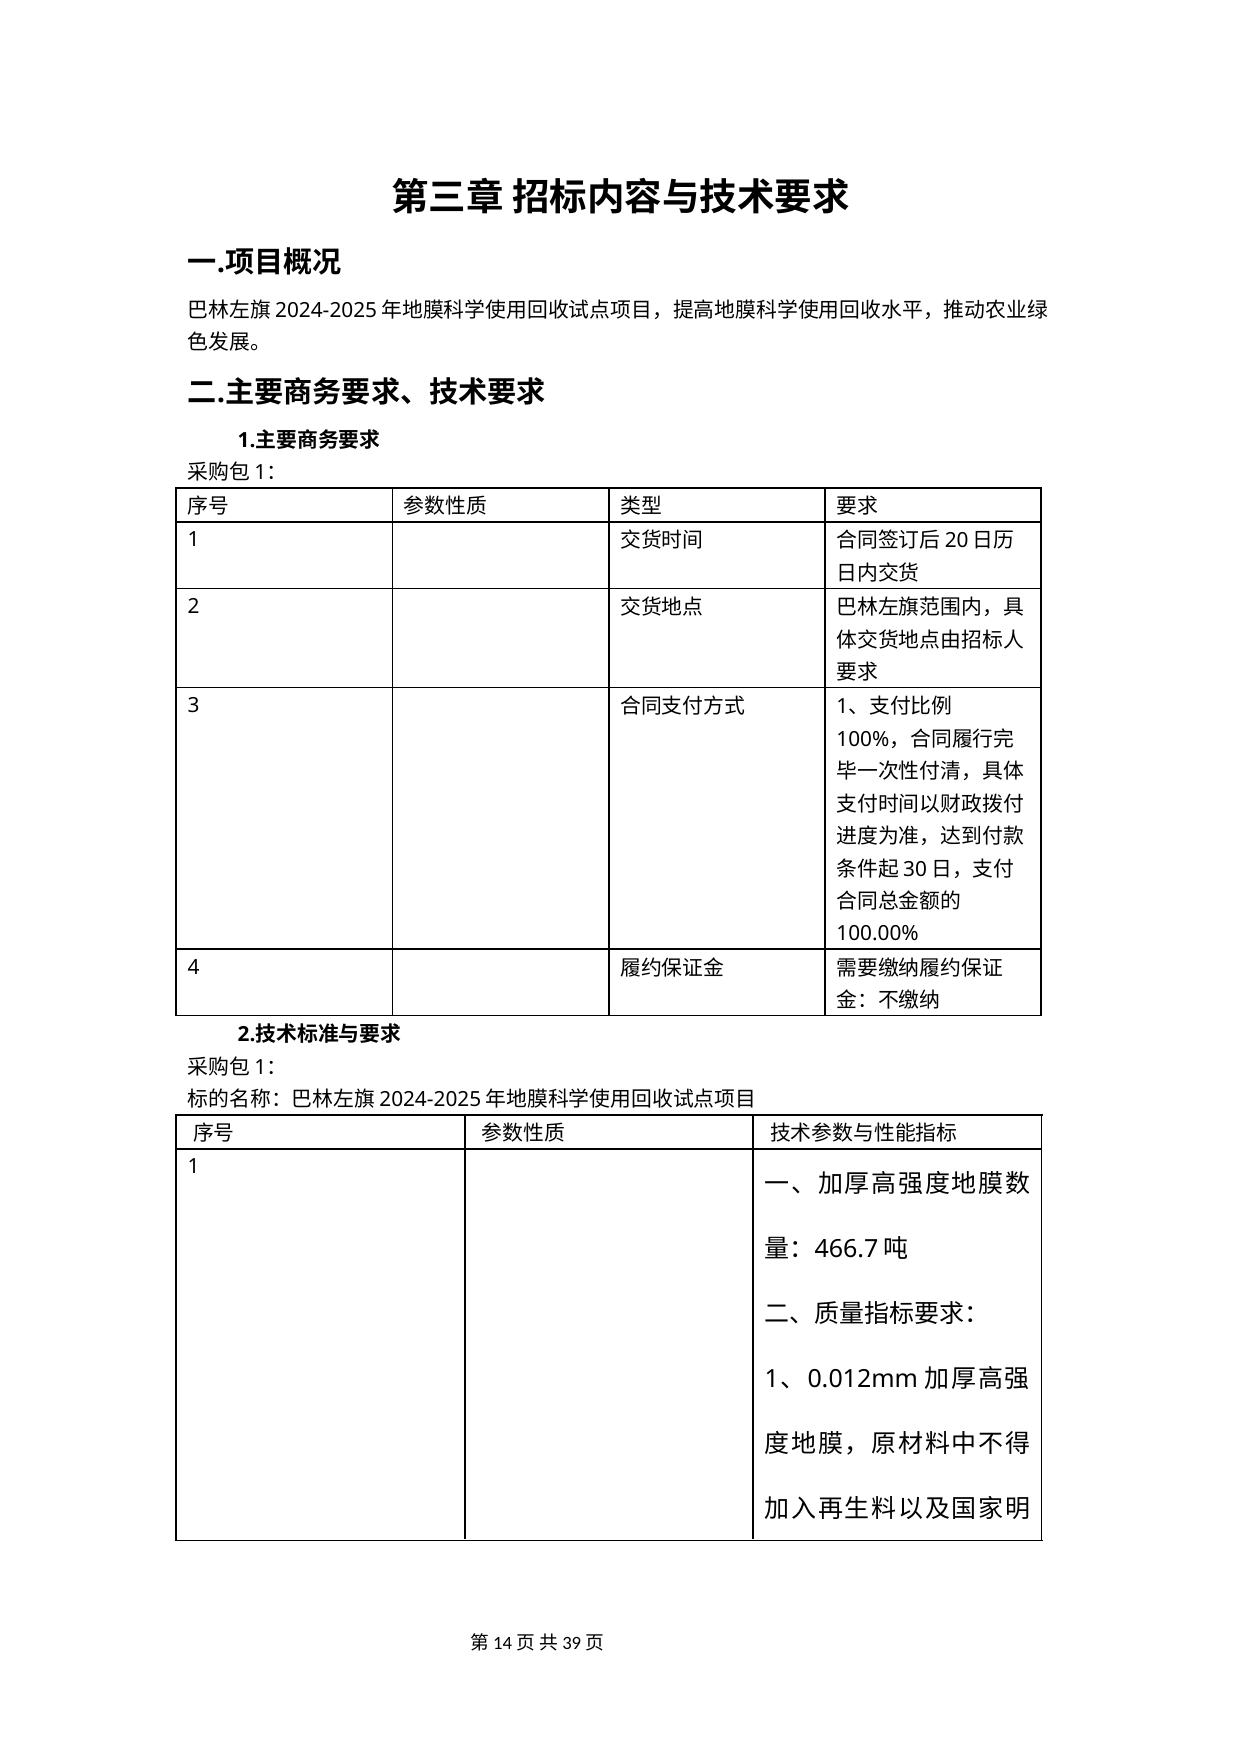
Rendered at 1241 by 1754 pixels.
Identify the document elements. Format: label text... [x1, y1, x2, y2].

table_cell 交货时间 [610, 523, 824, 588]
table_header 序号 [177, 1116, 464, 1148]
table_cell 合同支付方式 [610, 688, 824, 948]
table_cell [393, 523, 608, 588]
table_cell 履约保证金 [610, 950, 824, 1015]
table_cell 2 [177, 589, 392, 687]
table_cell 1、支付比例100%，合同履行完毕一次性付清，具体支付时间以财政拨付进度为准，达到付款条件起30日，支付合同总金额的100.00% [826, 688, 1040, 948]
table_cell 巴林左旗范围内，具体交货地点由招标人要求 [826, 589, 1040, 687]
table_cell [393, 950, 608, 1015]
table_header 序号 [177, 489, 392, 521]
table_cell 3 [177, 688, 392, 948]
table_header 参数性质 [393, 489, 608, 521]
text 巴林左旗2024-2025年地膜科学使用回收试点项目，提高地膜科学使用回收水平，推动农业绿色发展。 [187, 292, 1053, 357]
table_cell 1 [177, 1150, 464, 1539]
table_header 类型 [610, 489, 824, 521]
table_cell 需要缴纳履约保证金：不缴纳 [826, 950, 1040, 1015]
table_cell [466, 1150, 752, 1539]
text 2.技术标准与要求 [187, 1016, 1053, 1049]
table_header 技术参数与性能指标 [754, 1116, 1041, 1148]
text 采购包1： [187, 1049, 1053, 1081]
table_cell [393, 688, 608, 948]
table_cell [393, 589, 608, 687]
text 二.主要商务要求、技术要求 [187, 357, 1053, 422]
table_cell 交货地点 [610, 589, 824, 687]
table_cell 合同签订后20日历日内交货 [826, 523, 1040, 588]
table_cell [754, 1150, 1041, 1539]
table_cell 4 [177, 950, 392, 1015]
table_cell 1 [177, 523, 392, 588]
text 1.主要商务要求 [187, 422, 1053, 454]
text 一.项目概况 [187, 227, 1053, 292]
table_header 参数性质 [466, 1116, 752, 1148]
text 采购包1： [187, 454, 1053, 487]
text 标的名称：巴林左旗2024-2025年地膜科学使用回收试点项目 [187, 1081, 1053, 1114]
text 第三章 招标内容与技术要求 [187, 162, 1053, 227]
table_header 要求 [826, 489, 1040, 521]
